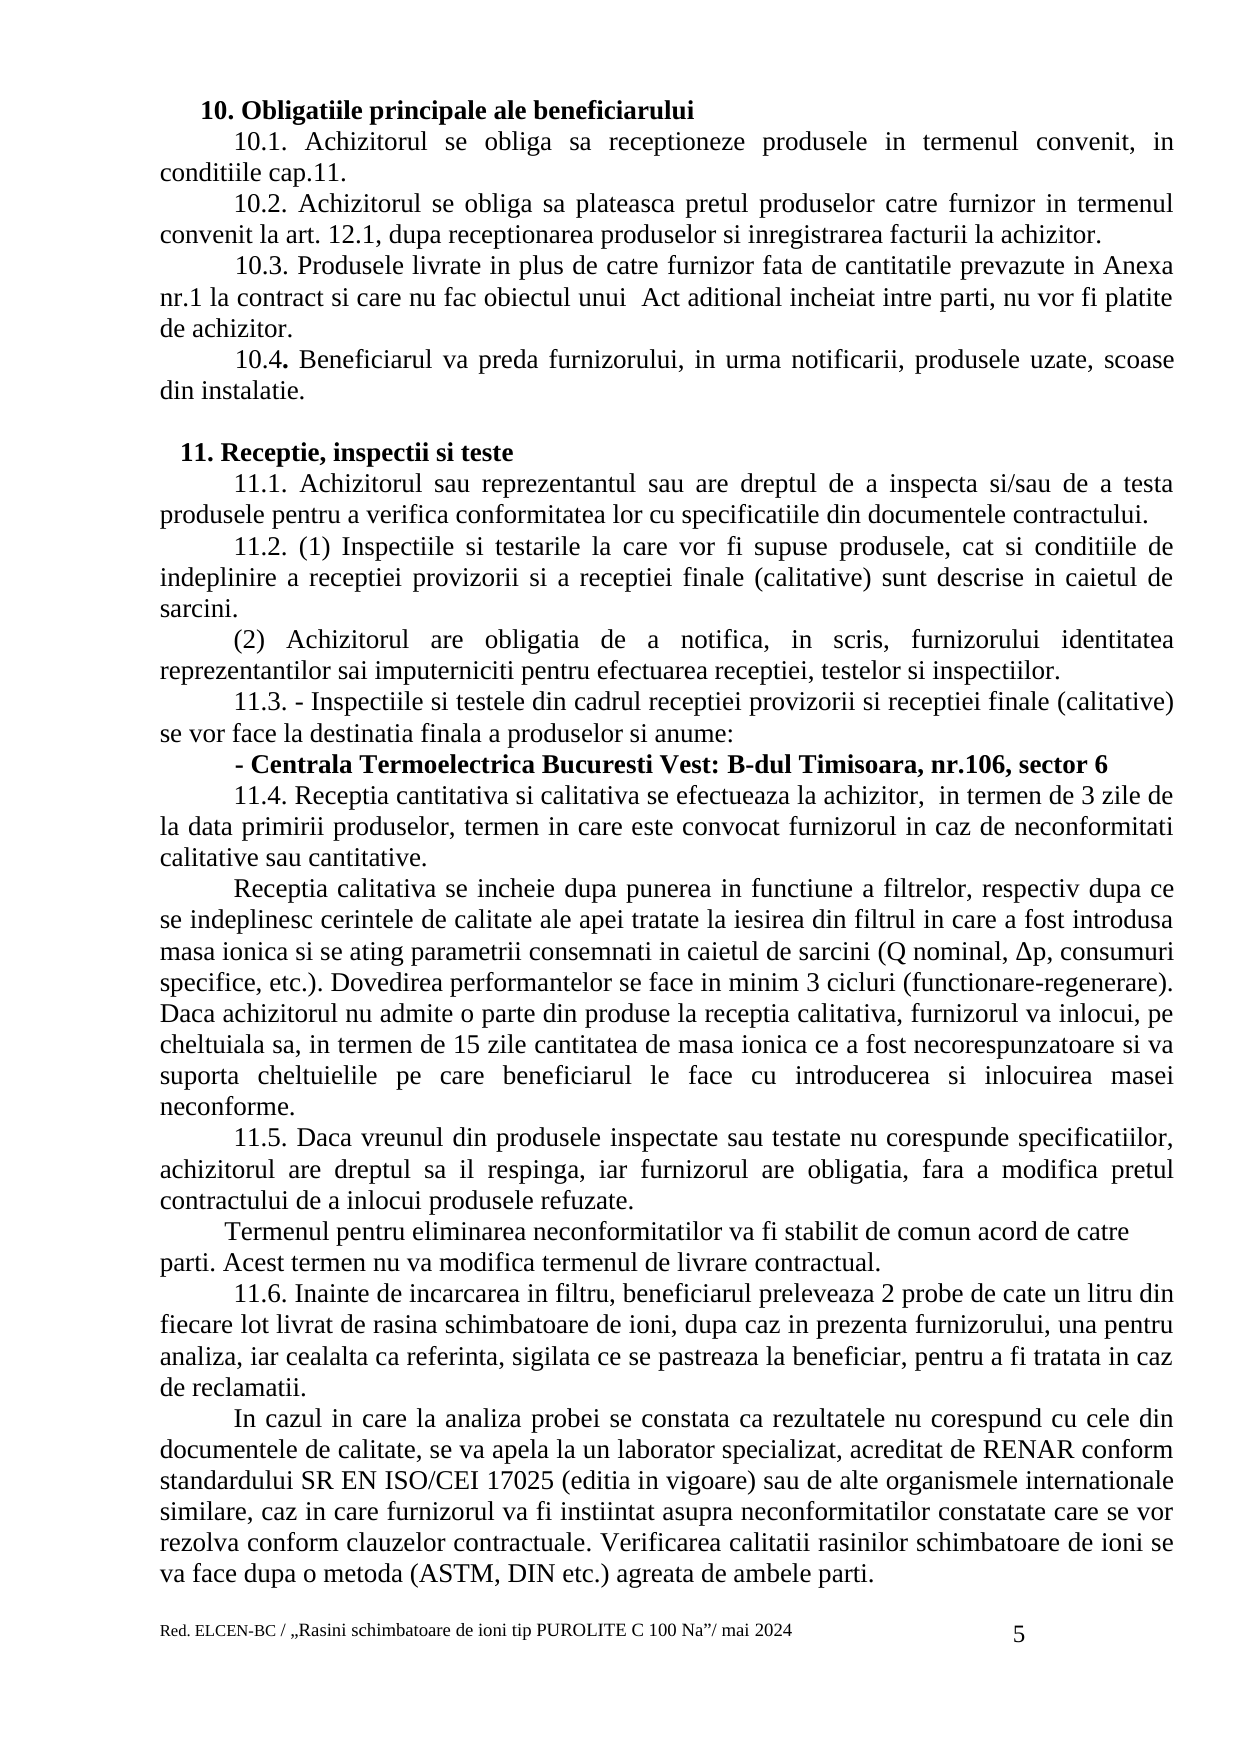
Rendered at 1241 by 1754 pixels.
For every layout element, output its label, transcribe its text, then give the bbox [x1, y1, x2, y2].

text 10.4. Beneficiarul va preda furnizorului, in urma notificarii, produsele uzate, scoase din instalatie. [159, 343, 1175, 405]
text 10.2. Achizitorul se obliga sa plateasca pretul produselor catre furnizor in termenul convenit la art. 12.1, dupa receptionarea produselor si inregistrarea facturii la achizitor. [159, 187, 1175, 249]
text 11.5. Daca vreunul din produsele inspectate sau testate nu corespunde specificatiilor, achizitorul are dreptul sa il respinga, iar furnizorul are obligatia, fara a modifica pretul contractului de a inlocui produsele refuzate. [159, 1122, 1175, 1215]
text 11.3. - Inspectiile si testele din cadrul receptiei provizorii si receptiei finale (calitative) se vor face la destinatia finala a produselor si anume: [159, 686, 1175, 748]
text (2) Achizitorul are obligatia de a notifica, in scris, furnizorului identitatea reprezentantilor sai imputerniciti pentru efectuarea receptiei, testelor si inspectiilor. [159, 623, 1175, 686]
text 10.3. Produsele livrate in plus de catre furnizor fata de cantitatile prevazute in Anexa nr.1 la contract si care nu fac obiectul unui Act aditional incheiat intre parti, nu vor fi platite de achizitor. [159, 249, 1175, 343]
text 11.1. Achizitorul sau reprezentantul sau are dreptul de a inspecta si/sau de a testa produsele pentru a verifica conformitatea lor cu specificatiile din documentele contractului. [159, 467, 1175, 530]
text 10. Obligatiile principale ale beneficiarului [159, 94, 1175, 125]
text 11.2. (1) Inspectiile si testarile la care vor fi supuse produsele, cat si conditiile de indeplinire a receptiei provizorii si a receptiei finale (calitative) sunt descrise in caietul de sarcini. [159, 530, 1175, 623]
text 10.1. Achizitorul se obliga sa receptioneze produsele in termenul convenit, in conditiile cap.11. [159, 125, 1175, 187]
text parti. Acest termen nu va modifica termenul de livrare contractual. [159, 1246, 1175, 1277]
list Termenul pentru eliminarea neconformitatilor va fi stabilit de comun acord de catre [217, 1215, 1175, 1246]
text 11. Receptie, inspectii si teste [159, 436, 1175, 467]
text Receptia calitativa se incheie dupa punerea in functiune a filtrelor, respectiv dupa ce se indeplinesc cerintele de calitate ale apei tratate la iesirea din filtrul in care a fost introdusa masa ionica si se ating parametrii consemnati in caietul de sarcini (Q nominal, Δp, consumuri specifice, etc.). Dovedirea performantelor se face in minim 3 cicluri (functionare-regenerare). Daca achizitorul nu admite o parte din produse la receptia calitativa, furnizorul va inlocui, pe cheltuiala sa, in termen de 15 zile cantitatea de masa ionica ce a fost necorespunzatoare si va suporta cheltuielile pe care beneficiarul le face cu introducerea si inlocuirea masei neconforme. [159, 872, 1175, 1122]
text - Centrala Termoelectrica Bucuresti Vest: B-dul Timisoara, nr.106, sector 6 [121, 748, 1175, 779]
text 11.4. Receptia cantitativa si calitativa se efectueaza la achizitor, in termen de 3 zile de la data primirii produselor, termen in care este convocat furnizorul in caz de neconformitati calitative sau cantitative. [159, 779, 1175, 872]
text 11.6. Inainte de incarcarea in filtru, beneficiarul preleveaza 2 probe de cate un litru din fiecare lot livrat de rasina schimbatoare de ioni, dupa caz in prezenta furnizorului, una pentru analiza, iar cealalta ca referinta, sigilata ce se pastreaza la beneficiar, pentru a fi tratata in caz de reclamatii. [159, 1277, 1175, 1402]
text In cazul in care la analiza probei se constata ca rezultatele nu corespund cu cele din documentele de calitate, se va apela la un laborator specializat, acreditat de RENAR conform standardului SR EN ISO/CEI 17025 (editia in vigoare) sau de alte organismele internationale similare, caz in care furnizorul va fi instiintat asupra neconformitatilor constatate care se vor rezolva conform clauzelor contractuale. Verificarea calitatii rasinilor schimbatoare de ioni se va face dupa o metoda (ASTM, DIN etc.) agreata de ambele parti. [159, 1402, 1175, 1589]
